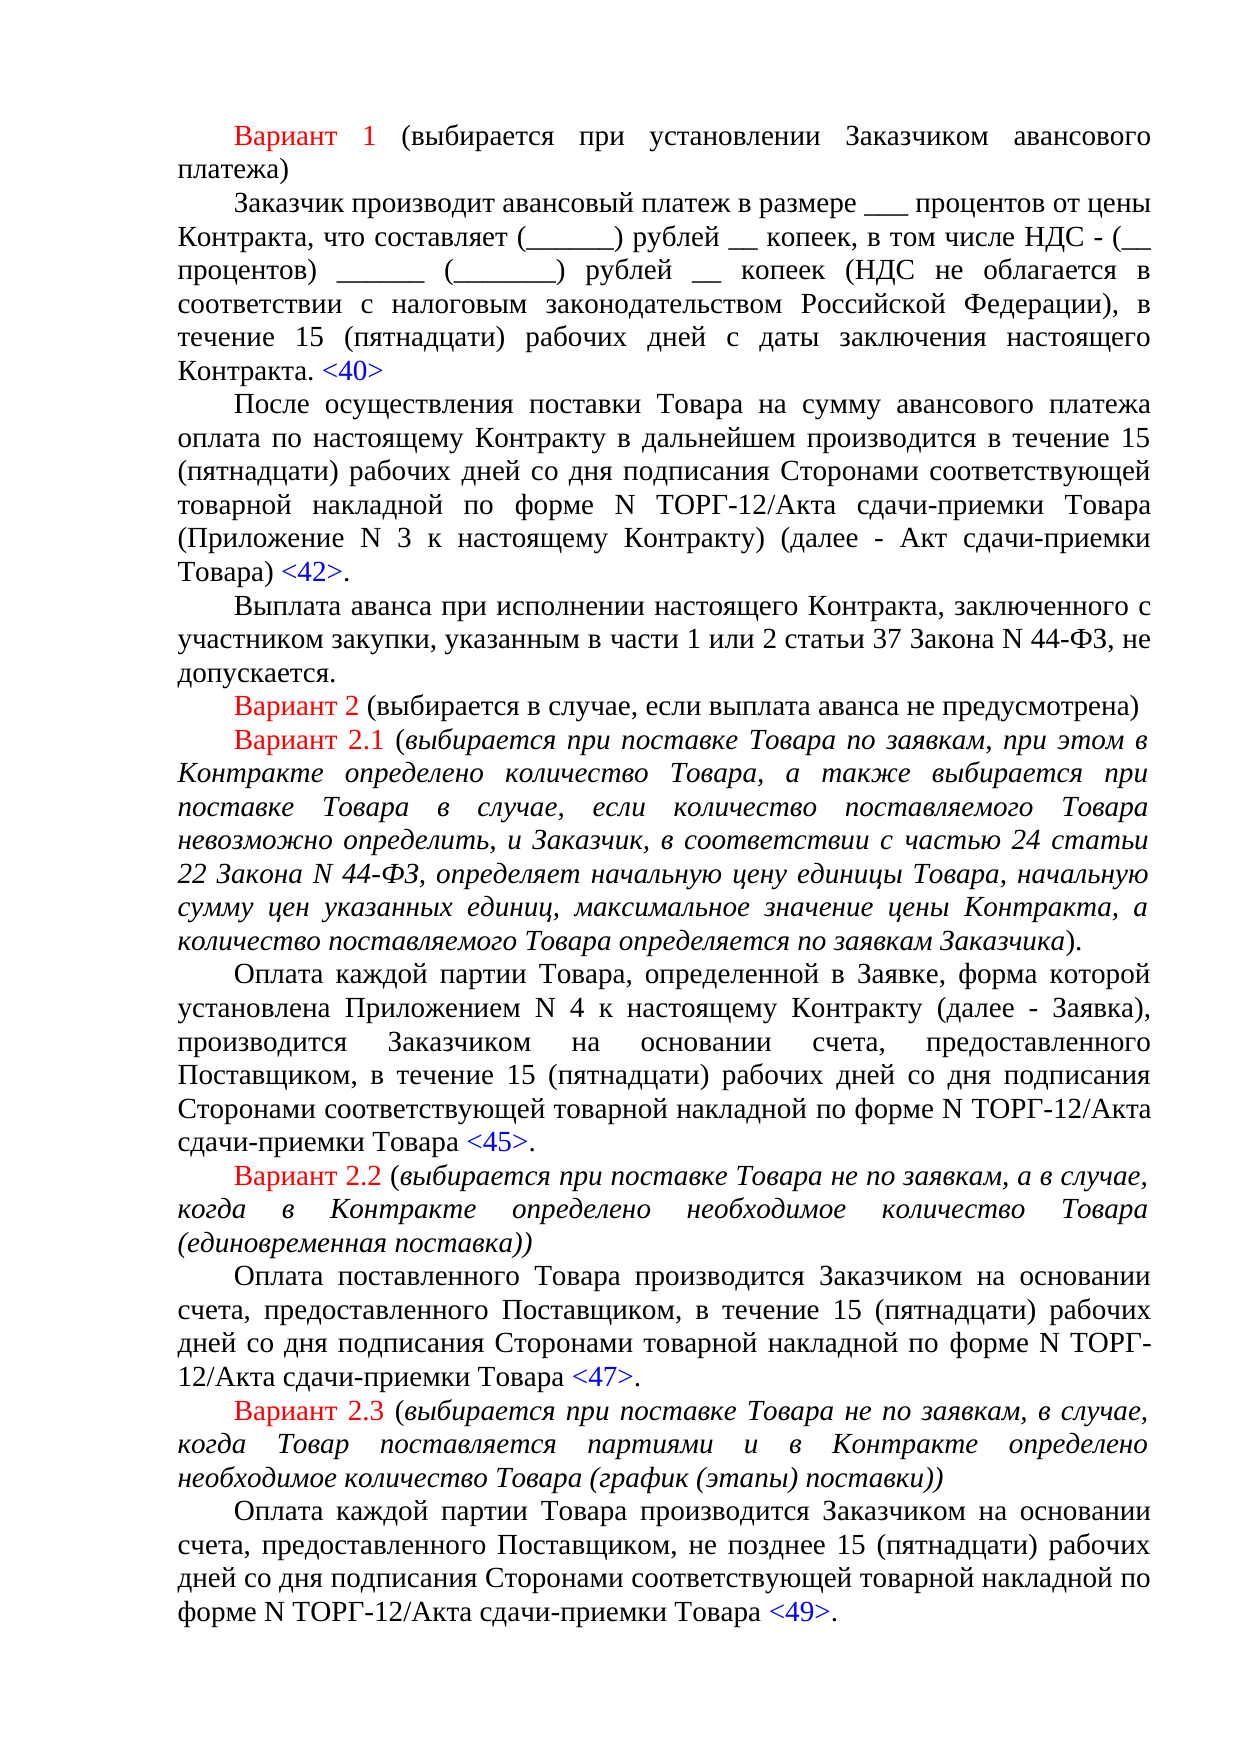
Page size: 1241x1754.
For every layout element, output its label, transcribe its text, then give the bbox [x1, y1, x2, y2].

text Оплата каждой партии Товара, определенной в Заявке, форма которой установлена Приложением N 4 к настоящему Контракту (далее - Заявка), производится Заказчиком на основании счета, предоставленного Поставщиком, в течение 15 (пятнадцати) рабочих дней со дня подписания Сторонами соответствующей товарной накладной по форме N ТОРГ-12/Акта сдачи-приемки Товара <45>. [177, 957, 1152, 1158]
text Вариант 2.2 (выбирается при поставке Товара не по заявкам, а в случае, когда в Контракте определено необходимое количество Товара (единовременная поставка)) [177, 1158, 1152, 1258]
text Вариант 1 (выбирается при установлении Заказчиком авансового платежа) [177, 118, 1152, 185]
text Оплата поставленного Товара производится Заказчиком на основании счета, предоставленного Поставщиком, в течение 15 (пятнадцати) рабочих дней со дня подписания Сторонами товарной накладной по форме N ТОРГ-12/Акта сдачи-приемки Товара <47>. [177, 1258, 1152, 1393]
text Заказчик производит авансовый платеж в размере ___ процентов от цены Контракта, что составляет (______) рублей __ копеек, в том числе НДС - (__ процентов) ______ (_______) рублей __ копеек (НДС не облагается в соответствии с налоговым законодательством Российской Федерации), в течение 15 (пятнадцати) рабочих дней с даты заключения настоящего Контракта. <40> [177, 185, 1152, 386]
text Выплата аванса при исполнении настоящего Контракта, заключенного с участником закупки, указанным в части 1 или 2 статьи 37 Закона N 44-ФЗ, не допускается. [177, 588, 1152, 688]
text После осуществления поставки Товара на сумму авансового платежа оплата по настоящему Контракту в дальнейшем производится в течение 15 (пятнадцати) рабочих дней со дня подписания Сторонами соответствующей товарной накладной по форме N ТОРГ-12/Акта сдачи-приемки Товара (Приложение N 3 к настоящему Контракту) (далее - Акт сдачи-приемки Товара) <42>. [177, 386, 1152, 588]
text Оплата каждой партии Товара производится Заказчиком на основании счета, предоставленного Поставщиком, не позднее 15 (пятнадцати) рабочих дней со дня подписания Сторонами соответствующей товарной накладной по форме N ТОРГ-12/Акта сдачи-приемки Товара <49>. [177, 1493, 1152, 1627]
text Вариант 2 (выбирается в случае, если выплата аванса не предусмотрена) [177, 688, 1152, 722]
text Вариант 2.3 (выбирается при поставке Товара не по заявкам, в случае, когда Товар поставляется партиями и в Контракте определено необходимое количество Товара (график (этапы) поставки)) [177, 1393, 1152, 1493]
text Вариант 2.1 (выбирается при поставке Товара по заявкам, при этом в Контракте определено количество Товара, а также выбирается при поставке Товара в случае, если количество поставляемого Товара невозможно определить, и Заказчик, в соответствии с частью 24 статьи 22 Закона N 44-ФЗ, определяет начальную цену единицы Товара, начальную сумму цен указанных единиц, максимальное значение цены Контракта, а количество поставляемого Товара определяется по заявкам Заказчика). [177, 722, 1152, 957]
